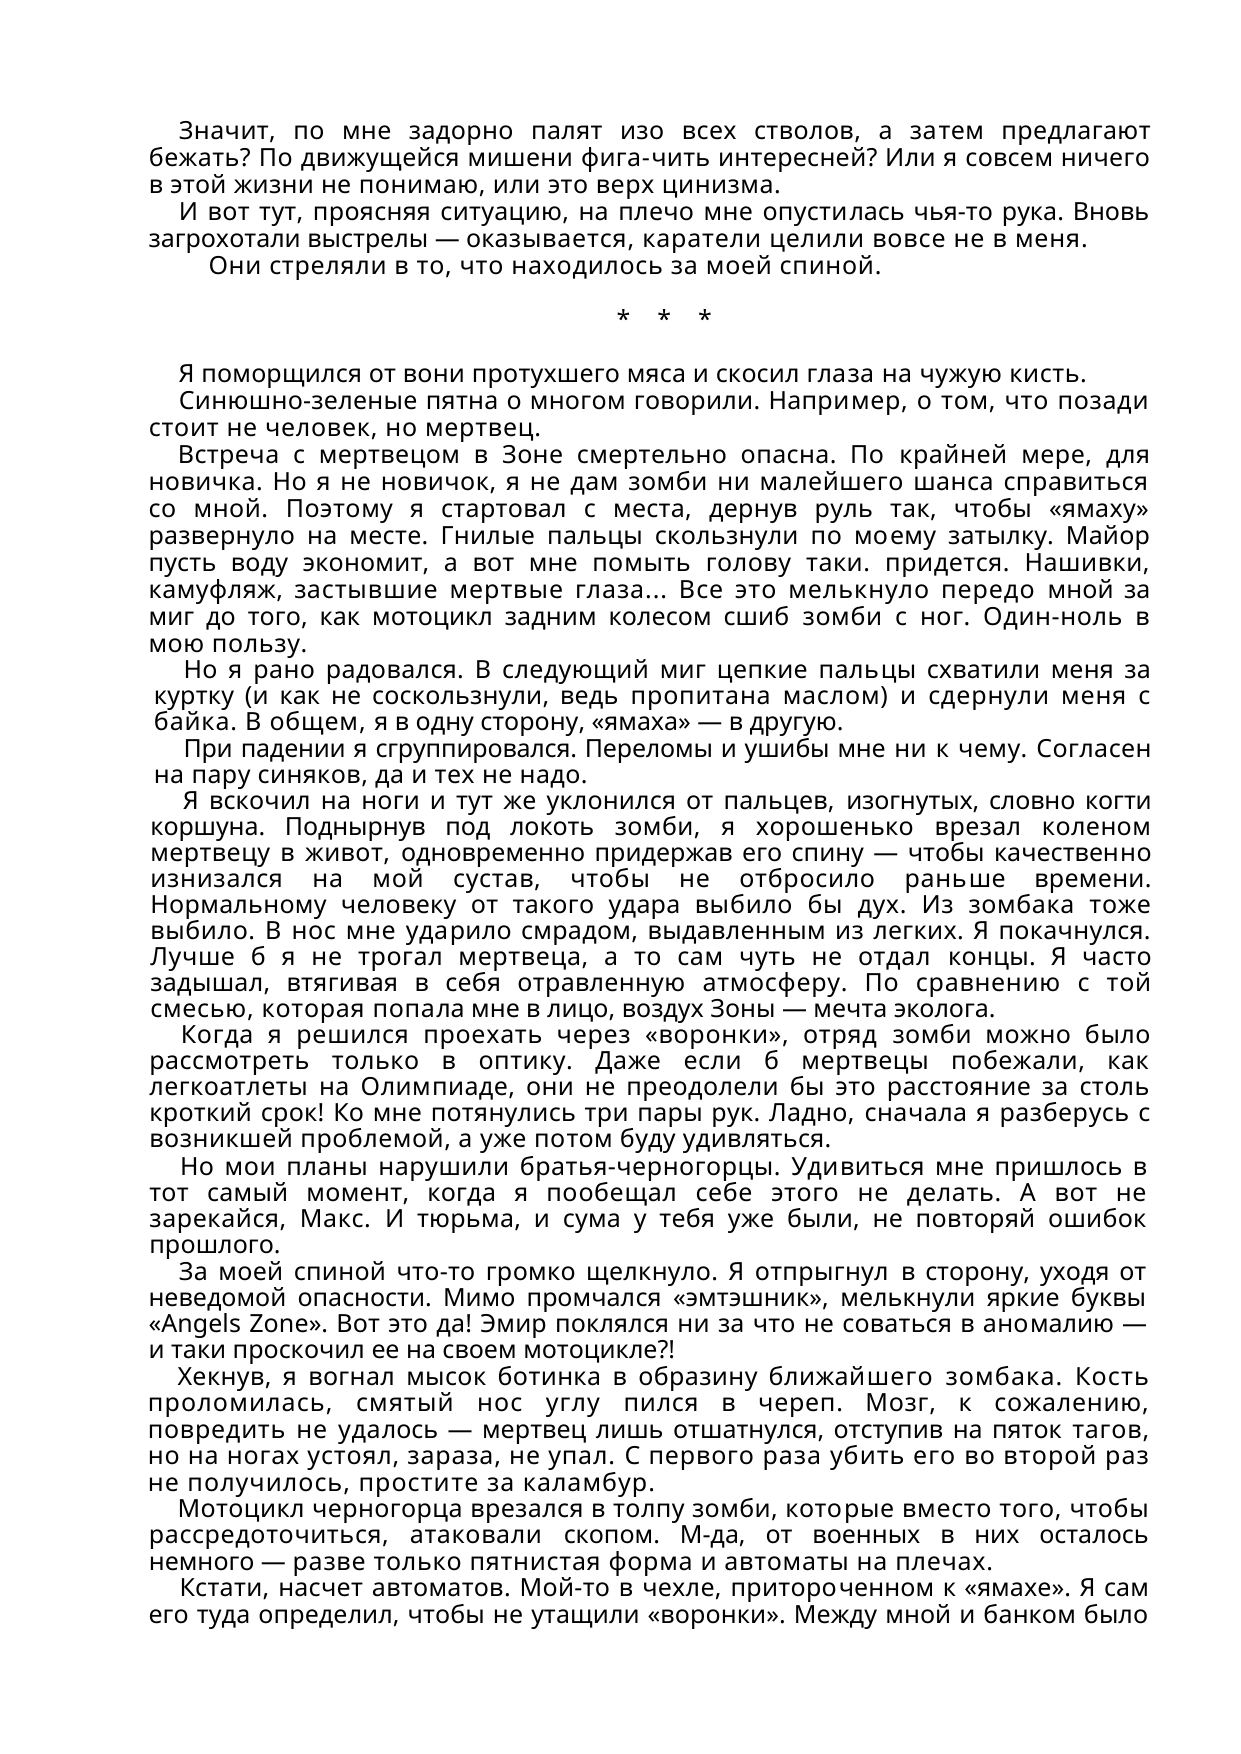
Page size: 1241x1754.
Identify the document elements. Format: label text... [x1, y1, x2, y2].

text При падении я сгруппировался. Переломы и ушибы мне ни к чему. Согласен на пару синяков, да и тех не надо. [154, 736, 1152, 788]
text Синюшно-зеленые пятна о многом говорили. Например, о том, что позади стоит не человек, но мертвец. [149, 388, 1149, 442]
text За моей спиной что-то громко щелкнуло. Я отпрыгнул в сторону, уходя от неведомой опасности. Мимо промчался «эмтэшник», мелькнули яркие буквы «Angels Zone». Вот это да! Эмир поклялся ни за что не соваться в аномалию — и таки проскочил ее на своем мотоцикле?! [148, 1260, 1147, 1364]
text Когда я решился проехать через «воронки», отряд зомби можно было рассмотреть только в оптику. Даже если б мертвецы побежали, как легкоатлеты на Олимпиаде, они не преодолели бы это расстояние за столь кроткий срок! Ко мне потянулись три пары рук. Ладно, сначала я разберусь с возникшей проблемой, а уже потом буду удивляться. [149, 1023, 1151, 1153]
text Они стреляли в то, что находилось за моей спиной. [179, 253, 1152, 280]
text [148, 1576, 1150, 1628]
text Встреча с мертвецом в Зоне смертельно опасна. По крайней мере, для новичка. Но я не новичок, я не дам зомби ни малейшего шанса справиться со мной. Поэтому я стартовал с места, дернув руль так, чтобы «ямаху» развернуло на месте. Гнилые пальцы скользнули по моему затылку. Майор пусть воду экономит, а вот мне помыть голову таки. придется. Нашивки, камуфляж, застывшие мертвые глаза... Все это мелькнуло передо мной за миг до того, как мотоцикл задним колесом сшиб зомби с ног. Один-ноль в мою пользу. [148, 442, 1150, 658]
text Я поморщился от вони протухшего мяса и скосил глаза на чужую кисть. [149, 361, 1149, 388]
text Я вскочил на ноги и тут же уклонился от пальцев, изогнутых, словно когти коршуна. Поднырнув под локоть зомби, я хорошенько врезал коленом мертвецу в живот, одновременно придержав его спину — чтобы качественно изнизался на мой сустав, чтобы не отбросило раньше времени. Нормальному человеку от такого удара выбило бы дух. Из зомбака тоже выбило. В нос мне ударило смрадом, выдавленным из легких. Я покачнулся. Лучше б я не трогал мертвеца, а то сам чуть не отдал концы. Я часто задышал, втягивая в себя отравленную атмосферу. По сравнению с той смесью, которая попала мне в лицо, воздух Зоны — мечта эколога. [150, 788, 1152, 1023]
text Но мои планы нарушили братья-черногорцы. Удивиться мне пришлось в тот самый момент, когда я пообещал себе этого не делать. А вот не зарекайся, Макс. И тюрьма, и сума у тебя уже были, не повторяй ошибок прошлого. [149, 1154, 1148, 1259]
text Мотоцикл черногорца врезался в толпу зомби, которые вместо того, чтобы рассредоточиться, атаковали скопом. М-да, от военных в них осталось немного — разве только пятнистая форма и автоматы на плечах. [149, 1496, 1149, 1576]
text Значит, по мне задорно палят изо всех стволов, а затем предлагают бежать? По движущейся мишени фига-чить интересней? Или я совсем ничего в этой жизни не понимаю, или это верх цинизма. [149, 118, 1151, 199]
text * * * [148, 301, 1151, 336]
text И вот тут, проясняя ситуацию, на плечо мне опустилась чья-то рука. Вновь загрохотали выстрелы — оказывается, каратели целили вовсе не в меня. [148, 199, 1150, 253]
text Но я рано радовался. В следующий миг цепкие пальцы схватили меня за куртку (и как не соскользнули, ведь пропитана маслом) и сдернули меня с байка. В общем, я в одну сторону, «ямаха» — в другую. [154, 658, 1151, 736]
text Хекнув, я вогнал мысок ботинка в образину ближайшего зомбака. Кость проломилась, смятый нос углу пился в череп. Мозг, к сожалению, повредить не удалось — мертвец лишь отшатнулся, отступив на пяток тагов, но на ногах устоял, зараза, не упал. С первого раза убить его во второй раз не получилось, простите за каламбур. [148, 1364, 1149, 1496]
